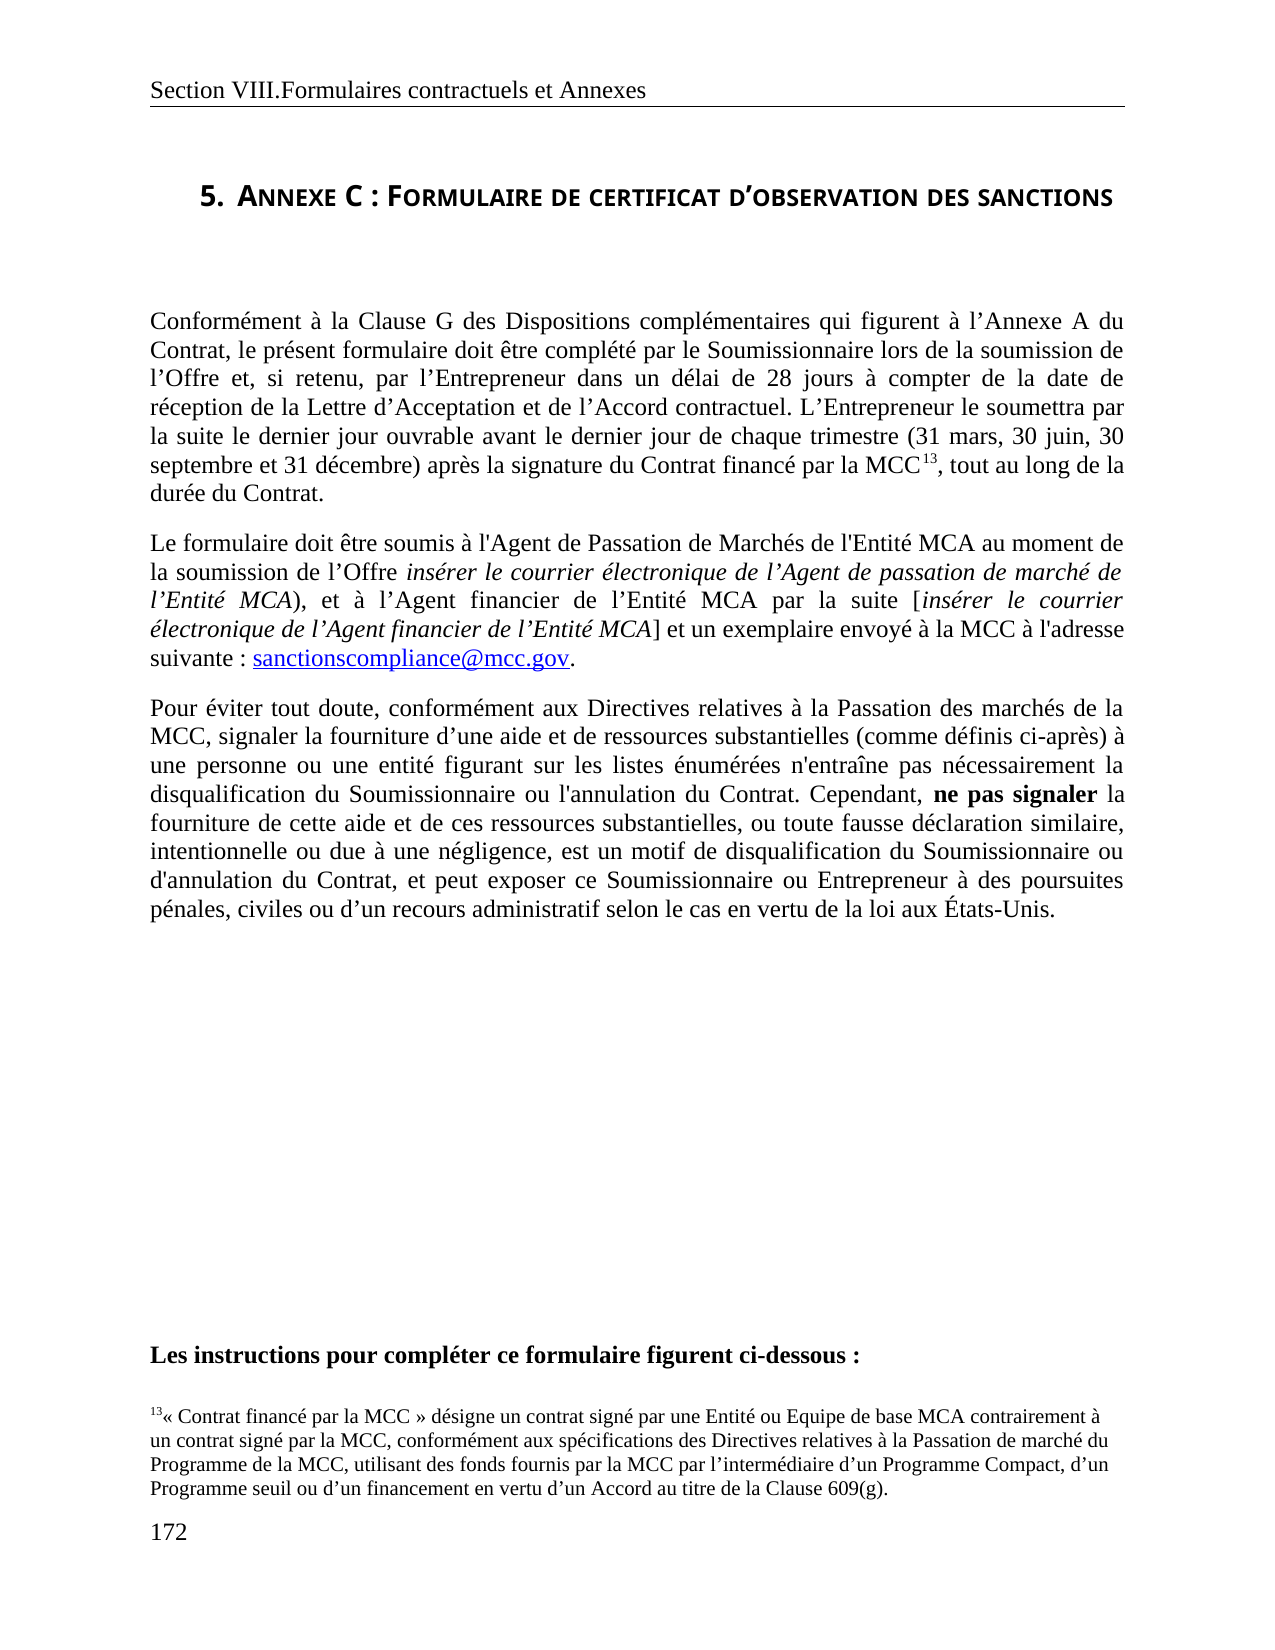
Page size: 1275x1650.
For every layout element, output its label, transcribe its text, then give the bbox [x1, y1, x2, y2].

text Les instructions pour compléter ce formulaire figurent ci-dessous : [150, 1340, 1125, 1369]
text Conformément à la Clause G des Dispositions complémentaires qui figurent à l’Annexe A du Contrat, le présent formulaire doit être complété par le Soumissionnaire lors de la soumission de l’Offre et, si retenu, par l’Entrepreneur dans un délai de 28 jours à compter de la date de réception de la Lettre d’Acceptation et de l’Accord contractuel. L’Entrepreneur le soumettra par la suite le dernier jour ouvrable avant le dernier jour de chaque trimestre (31 mars, 30 juin, 30 septembre et 31 décembre) après la signature du Contrat financé par la MCC, tout au long de la durée du Contrat. [150, 306, 1125, 507]
text Le formulaire doit être soumis à l'Agent de Passation de Marchés de l'Entité MCA au moment de la soumission de l’Offre insérer le courrier électronique de l’Agent de passation de marché de l’Entité MCA), et à l’Agent financier de l’Entité MCA par la suite [insérer le courrier électronique de l’Agent financier de l’Entité MCA] et un exemplaire envoyé à la MCC à l'adresse suivante : sanctionscompliance@mcc.gov. [150, 528, 1125, 672]
subtitle Annexe C : Formulaire de certificat d’observation des sanctions [187, 175, 1125, 215]
text Pour éviter tout doute, conformément aux Directives relatives à la Passation des marchés de la MCC, signaler la fourniture d’une aide et de ressources substantielles (comme définis ci-après) à une personne ou une entité figurant sur les listes énumérées n'entraîne pas nécessairement la disqualification du Soumissionnaire ou l'annulation du Contrat. Cependant, ne pas signaler la fourniture de cette aide et de ces ressources substantielles, ou toute fausse déclaration similaire, intentionnelle ou due à une négligence, est un motif de disqualification du Soumissionnaire ou d'annulation du Contrat, et peut exposer ce Soumissionnaire ou Entrepreneur à des poursuites pénales, civiles ou d’un recours administratif selon le cas en vertu de la loi aux États-Unis. [150, 693, 1125, 923]
